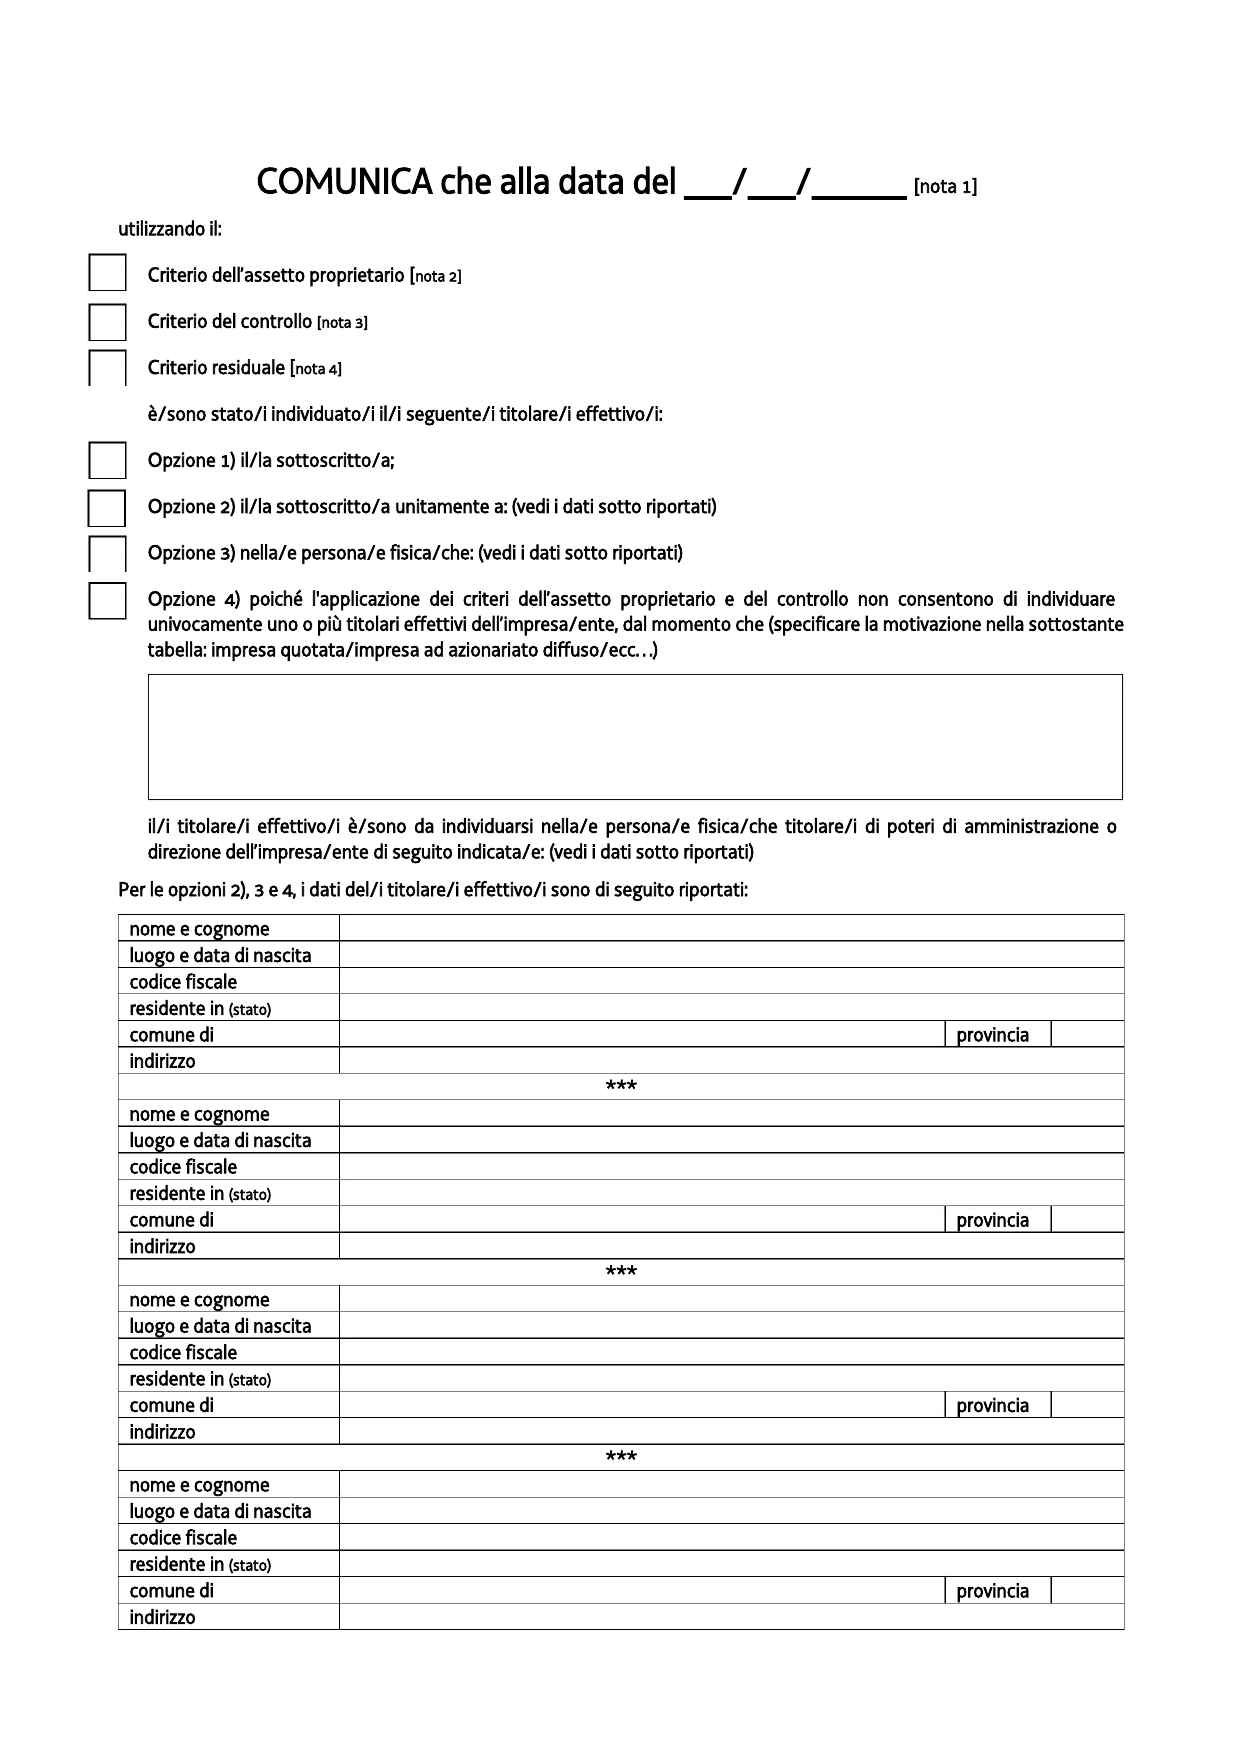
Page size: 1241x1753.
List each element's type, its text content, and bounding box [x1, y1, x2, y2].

text direzione dell’impresa/ente di seguito indicata/e: (vedi i dati sotto riportati) [147, 838, 1140, 863]
text utilizzando il: [118, 215, 246, 240]
text Opzione 4) poiché l'applicazione dei criteri dell’assetto proprietario e del controllo non consentono di individuare [147, 586, 1141, 610]
text comune di [129, 1206, 336, 1231]
text [nota 1] [914, 173, 1002, 198]
text Criterio residuale [nota 4] [147, 354, 367, 379]
text ** [616, 1445, 662, 1470]
text univocamente uno o più titolari effettivi dell’impresa/ente, dal momento che (specificare la motivazione nella sottostante [147, 611, 1141, 636]
text codice fiscale [129, 1339, 336, 1364]
picture [145, 671, 1125, 802]
text residente in (stato) [129, 995, 296, 1020]
picture [86, 301, 128, 344]
text Opzione 2) il/la sottoscritto/a unitamente a: (vedi i dati sotto riportati) [147, 493, 741, 518]
text comune di [129, 1392, 336, 1417]
picture [86, 440, 128, 482]
text luogo e data di nascita [129, 1313, 336, 1337]
picture [86, 580, 128, 622]
text codice fiscale [129, 968, 336, 993]
text comune di [129, 1577, 336, 1602]
text residente in (stato) [129, 1551, 336, 1576]
text provincia [956, 1577, 1054, 1602]
text nome e cognome [129, 1101, 336, 1125]
text Opzione 3) nella/e persona/e fisica/che: (vedi i dati sotto riportati) [147, 539, 741, 564]
text Opzione 1) il/la sottoscritto/a; [147, 447, 687, 472]
text provincia [956, 1392, 1054, 1417]
picture [86, 533, 128, 576]
text indirizzo [129, 1048, 238, 1072]
text il/i titolare/i effettivo/i è/sono da individuarsi nella/e persona/e fisica/che titolare/i di poteri di amministrazione o [147, 813, 1140, 838]
text ** [616, 1260, 662, 1284]
text residente in (stato) [129, 1180, 336, 1205]
text tabella: impresa quotata/impresa ad azionariato diffuso/ecc…) [147, 636, 1141, 661]
text nome e cognome [129, 1471, 336, 1496]
text Criterio dell’assetto proprietario [nota 2] [147, 262, 486, 286]
text codice fiscale [129, 1153, 336, 1178]
picture [85, 487, 128, 530]
text ** [616, 1074, 662, 1099]
text luogo e data di nascita [129, 1127, 336, 1152]
text Criterio del controllo [nota 3] [147, 308, 393, 333]
text Per le opzioni 2), 3 e 4, i dati del/i titolare/i effettivo/i sono di seguito riportati: [118, 876, 772, 901]
picture [86, 251, 128, 294]
text indirizzo [129, 1604, 220, 1629]
text luogo e data di nascita [129, 942, 336, 967]
picture [86, 347, 128, 390]
text provincia [956, 1021, 1054, 1046]
text provincia [956, 1207, 1054, 1231]
text codice fiscale [129, 1524, 336, 1549]
text residente in (stato) [129, 1365, 336, 1390]
text indirizzo [129, 1418, 220, 1443]
picture [115, 911, 1127, 1632]
text nome e cognome [129, 1286, 336, 1311]
text luogo e data di nascita [129, 1498, 336, 1523]
text COMUNICA che alla data del ___/___/______ [256, 157, 931, 202]
text comune di [129, 1021, 238, 1046]
text indirizzo [129, 1233, 220, 1258]
text è/sono stato/i individuato/i il/i seguente/i titolare/i effettivo/i: [147, 401, 687, 425]
text nome e cognome [129, 915, 336, 940]
